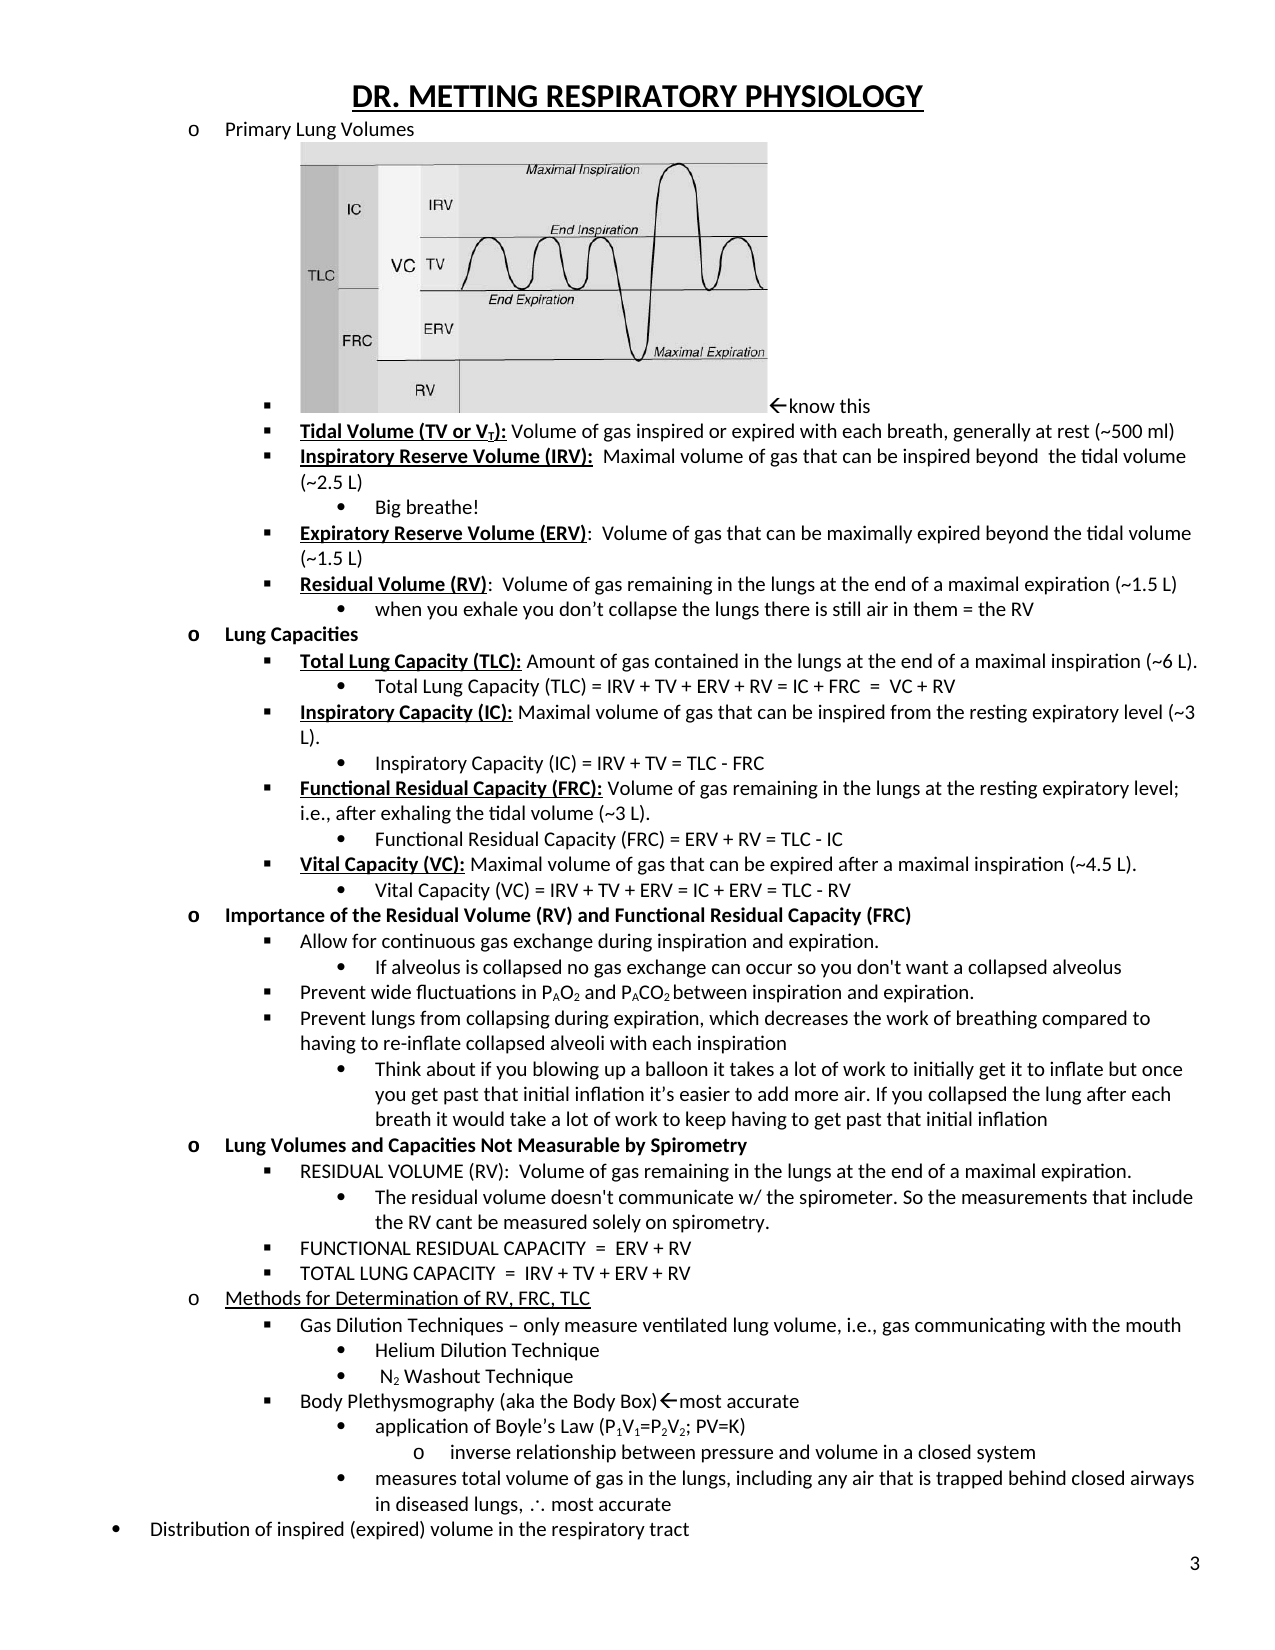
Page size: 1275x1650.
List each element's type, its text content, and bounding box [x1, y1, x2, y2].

list when you exhale you don’t collapse the lungs there is still air in them = the RV [337, 596, 1200, 622]
list inverse relationship between pressure and volume in a closed system [412, 1439, 1200, 1466]
list The residual volume doesn't communicate w/ the spirometer. So the measurements that include the RV cant be measured solely on spirometry. [337, 1184, 1200, 1235]
list FUNCTIONAL RESIDUAL CAPACITY = ERV + RV [262, 1235, 1200, 1260]
picture [300, 142, 768, 413]
list Distribution of inspired (expired) volume in the respiratory tract [112, 1516, 1200, 1542]
list Expiratory Reserve Volume (ERV): Volume of gas that can be maximally expired beyond the tidal volume (~1.5 L) [262, 520, 1200, 571]
list Functional Residual Capacity (FRC) = ERV + RV = TLC - IC [337, 826, 1200, 851]
list Gas Dilution Techniques – only measure ventilated lung volume, i.e., gas communicating with the mouth [262, 1312, 1200, 1337]
list Methods for Determination of RV, FRC, TLC [187, 1286, 1200, 1312]
list Vital Capacity (VC): Maximal volume of gas that can be expired after a maximal inspiration (~4.5 L). [262, 851, 1200, 877]
list Tidal Volume (TV or VT): Volume of gas inspired or expired with each breath, generally at rest (~500 ml) [262, 418, 1200, 444]
list Functional Residual Capacity (FRC): Volume of gas remaining in the lungs at the resting expiratory level; i.e., after exhaling the tidal volume (~3 L). [262, 775, 1200, 826]
list Prevent lungs from collapsing during expiration, which decreases the work of breathing compared to having to re-inflate collapsed alveoli with each inspiration [262, 1005, 1200, 1056]
list Vital Capacity (VC) = IRV + TV + ERV = IC + ERV = TLC - RV [337, 877, 1200, 902]
list Helium Dilution Technique [337, 1337, 1200, 1363]
list Body Plethysmography (aka the Body Box)most accurate [262, 1388, 1200, 1414]
list Importance of the Residual Volume (RV) and Functional Residual Capacity (FRC) [187, 902, 1200, 929]
list application of Boyle’s Law (P1V1=P2V2; PV=K) [337, 1414, 1200, 1439]
list Prevent wide fluctuations in PAO2 and PACO2 between inspiration and expiration. [262, 979, 1200, 1005]
list Primary Lung Volumes [187, 116, 1200, 142]
list Inspiratory Reserve Volume (IRV): Maximal volume of gas that can be inspired beyond the tidal volume (~2.5 L) [262, 444, 1200, 494]
list measures total volume of gas in the lungs, including any air that is trapped behind closed airways in diseased lungs, most accurate [337, 1466, 1200, 1516]
list Allow for continuous gas exchange during inspiration and expiration. [262, 929, 1200, 954]
list Think about if you blowing up a balloon it takes a lot of work to initially get it to inflate but once you get past that initial inflation it’s easier to add more air. If you collapsed the lung after each breath it would take a lot of work to keep having to get past that initial inflation [337, 1056, 1200, 1132]
list Lung Volumes and Capacities Not Measurable by Spirometry [187, 1132, 1200, 1158]
list Lung Capacities [187, 622, 1200, 648]
list Total Lung Capacity (TLC): Amount of gas contained in the lungs at the end of a maximal inspiration (~6 L). [262, 648, 1200, 673]
list N2 Washout Technique [337, 1363, 1200, 1388]
list TOTAL LUNG CAPACITY = IRV + TV + ERV + RV [262, 1260, 1200, 1286]
list RESIDUAL VOLUME (RV): Volume of gas remaining in the lungs at the end of a maximal expiration. [262, 1158, 1200, 1184]
list Big breathe! [337, 494, 1200, 520]
list Inspiratory Capacity (IC): Maximal volume of gas that can be inspired from the resting expiratory level (~3 L). [262, 699, 1200, 750]
list Inspiratory Capacity (IC) = IRV + TV = TLC - FRC [337, 750, 1200, 775]
list If alveolus is collapsed no gas exchange can occur so you don't want a collapsed alveolus [337, 954, 1200, 979]
list Residual Volume (RV): Volume of gas remaining in the lungs at the end of a maximal expiration (~1.5 L) [262, 571, 1200, 596]
list Total Lung Capacity (TLC) = IRV + TV + ERV + RV = IC + FRC = VC + RV [337, 673, 1200, 699]
